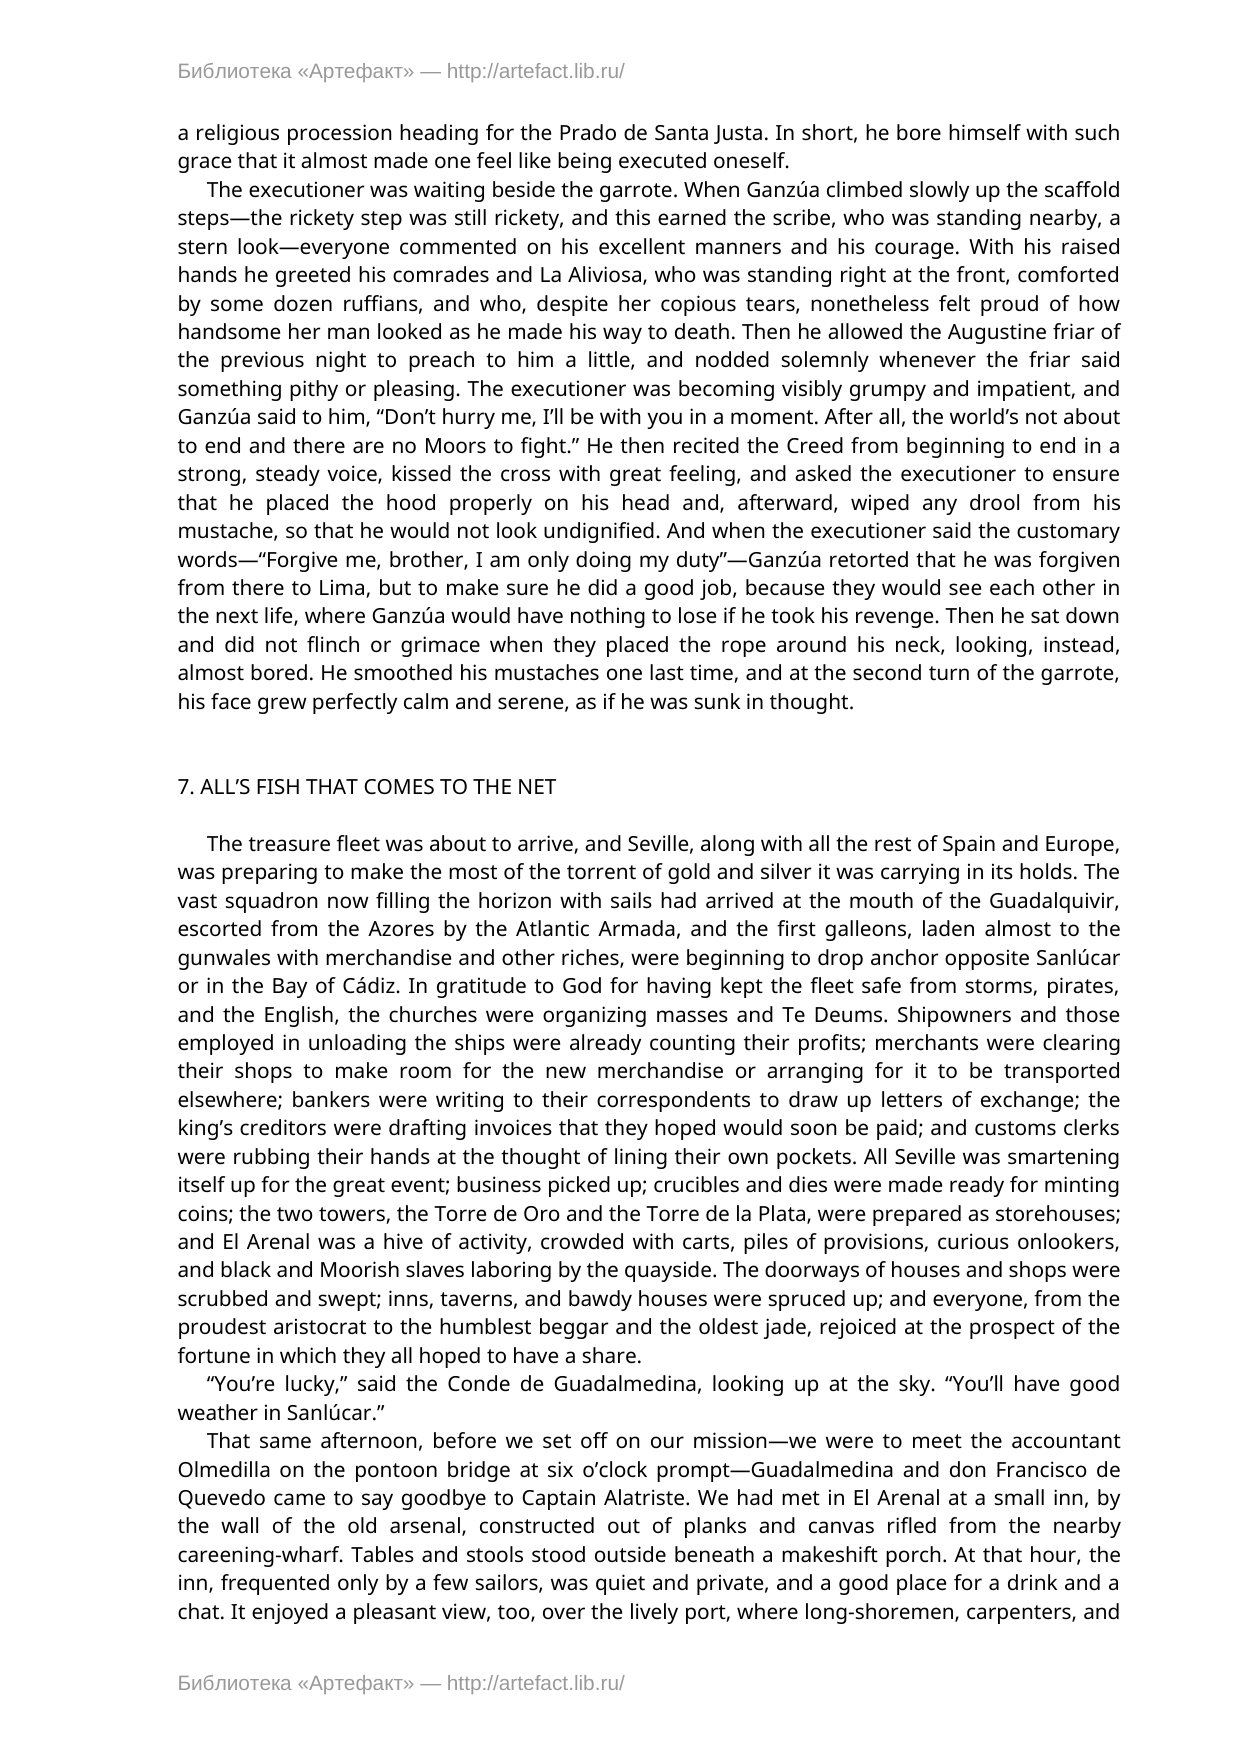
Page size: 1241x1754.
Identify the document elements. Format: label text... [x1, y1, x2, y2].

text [177, 1426, 1122, 1625]
text “You’re lucky,” said the Conde de Guadalmedina, looking up at the sky. “You’ll have good weather in Sanlúcar.” [177, 1369, 1122, 1426]
text 7. ALL’S FISH THAT COMES TO THE NET [177, 772, 1122, 801]
text The executioner was waiting beside the garrote. When Ganzúa climbed slowly up the scaffold steps—the rickety step was still rickety, and this earned the scribe, who was standing nearby, a stern look—everyone commented on his excellent manners and his courage. With his raised hands he greeted his comrades and La Aliviosa, who was standing right at the front, comforted by some dozen ruffians, and who, despite her copious tears, nonetheless felt proud of how handsome her man looked as he made his way to death. Then he allowed the Augustine friar of the previous night to preach to him a little, and nodded solemnly whenever the friar said something pithy or pleasing. The executioner was becoming visibly grumpy and impatient, and Ganzúa said to him, “Don’t hurry me, I’ll be with you in a moment. After all, the world’s not about to end and there are no Moors to fight.” He then recited the Creed from beginning to end in a strong, steady voice, kissed the cross with great feeling, and asked the executioner to ensure that he placed the hood properly on his head and, afterward, wiped any drool from his mustache, so that he would not look undignified. And when the executioner said the customary words—“Forgive me, brother, I am only doing my duty”—Ganzúa retorted that he was forgiven from there to Lima, but to make sure he did a good job, because they would see each other in the next life, where Ganzúa would have nothing to lose if he took his revenge. Then he sat down and did not flinch or grimace when they placed the rope around his neck, looking, instead, almost bored. He smoothed his mustaches one last time, and at the second turn of the garrote, his face grew perfectly calm and serene, as if he was sunk in thought. [177, 175, 1122, 715]
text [177, 118, 1122, 175]
text The treasure fleet was about to arrive, and Seville, along with all the rest of Spain and Europe, was preparing to make the most of the torrent of gold and silver it was carrying in its holds. The vast squadron now filling the horizon with sails had arrived at the mouth of the Guadalquivir, escorted from the Azores by the Atlantic Armada, and the first galleons, laden almost to the gunwales with merchandise and other riches, were beginning to drop anchor opposite Sanlúcar or in the Bay of Cádiz. In gratitude to God for having kept the fleet safe from storms, pirates, and the English, the churches were organizing masses and Te Deums. Shipowners and those employed in unloading the ships were already counting their profits; merchants were clearing their shops to make room for the new merchandise or arranging for it to be transported elsewhere; bankers were writing to their correspondents to draw up letters of exchange; the king’s creditors were drafting invoices that they hoped would soon be paid; and customs clerks were rubbing their hands at the thought of lining their own pockets. All Seville was smartening itself up for the great event; business picked up; crucibles and dies were made ready for minting coins; the two towers, the Torre de Oro and the Torre de la Plata, were prepared as storehouses; and El Arenal was a hive of activity, crowded with carts, piles of provisions, curious onlookers, and black and Moorish slaves laboring by the quayside. The doorways of houses and shops were scrubbed and swept; inns, taverns, and bawdy houses were spruced up; and everyone, from the proudest aristocrat to the humblest beggar and the oldest jade, rejoiced at the prospect of the fortune in which they all hoped to have a share. [177, 829, 1122, 1369]
